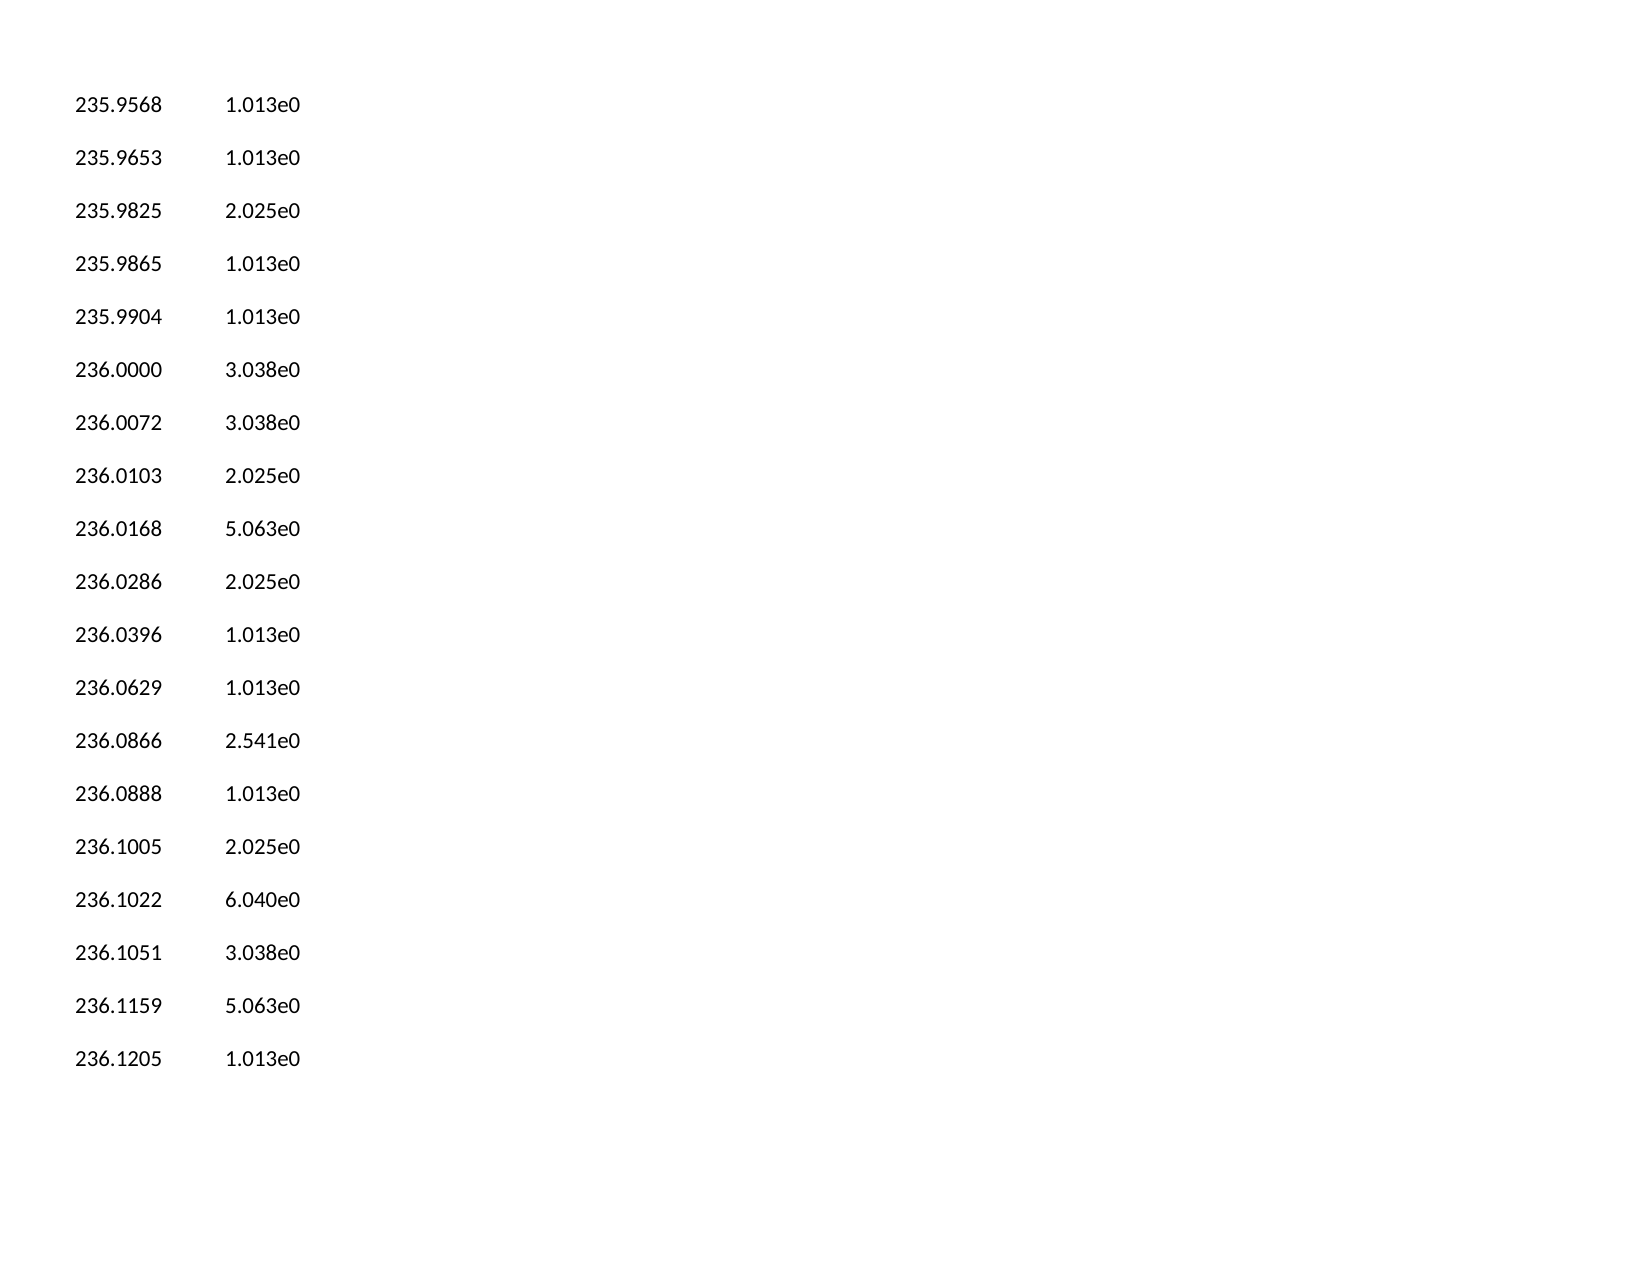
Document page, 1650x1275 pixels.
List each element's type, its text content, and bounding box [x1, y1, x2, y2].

text 236.1022 6.040e0 [75, 885, 1563, 913]
text 236.0000 3.038e0 [75, 355, 1563, 383]
text 235.9825 2.025e0 [75, 196, 1563, 224]
text 236.0888 1.013e0 [75, 779, 1563, 807]
text 236.0103 2.025e0 [75, 461, 1563, 489]
text 236.1051 3.038e0 [75, 938, 1563, 966]
text 236.1159 5.063e0 [75, 991, 1563, 1019]
text 236.0866 2.541e0 [75, 726, 1563, 754]
text 236.1205 1.013e0 [75, 1044, 1563, 1072]
text 236.1005 2.025e0 [75, 832, 1563, 860]
text 236.0168 5.063e0 [75, 514, 1563, 542]
text 235.9865 1.013e0 [75, 249, 1563, 277]
text 236.0629 1.013e0 [75, 673, 1563, 701]
text 236.0072 3.038e0 [75, 408, 1563, 436]
text 236.0396 1.013e0 [75, 620, 1563, 648]
text 235.9568 1.013e0 [75, 90, 1563, 118]
text 235.9653 1.013e0 [75, 143, 1563, 171]
text 236.0286 2.025e0 [75, 567, 1563, 595]
text 235.9904 1.013e0 [75, 302, 1563, 330]
